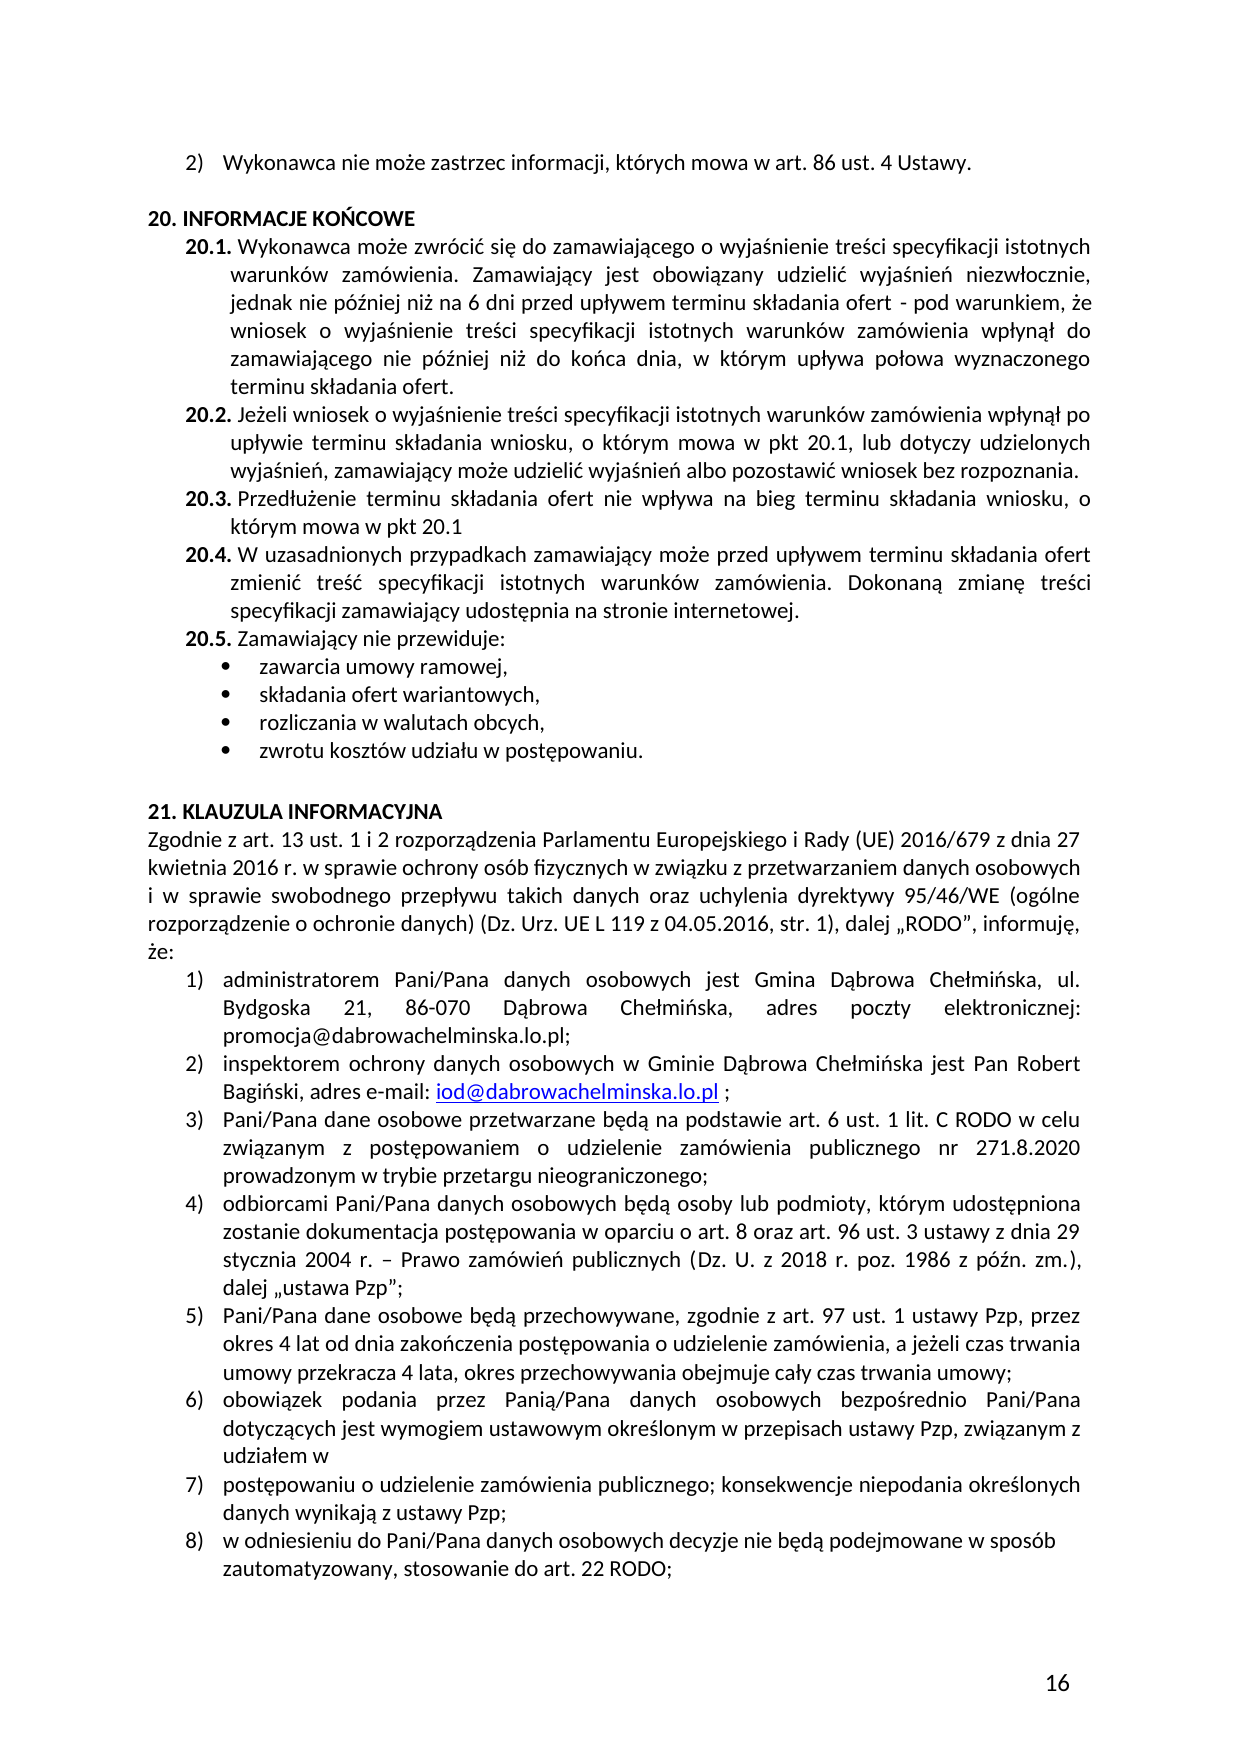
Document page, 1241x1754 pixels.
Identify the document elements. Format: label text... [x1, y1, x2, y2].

list Przedłużenie terminu składania ofert nie wpływa na bieg terminu składania wniosku, o którym mowa w pkt 20.1 [185, 484, 1092, 540]
list W uzasadnionych przypadkach zamawiający może przed upływem terminu składania ofert zmienić treść specyfikacji istotnych warunków zamówienia. Dokonaną zmianę treści specyfikacji zamawiający udostępnia na stronie internetowej. [185, 540, 1092, 624]
list odbiorcami Pani/Pana danych osobowych będą osoby lub podmioty, którym udostępniona zostanie dokumentacja postępowania w oparciu o art. 8 oraz art. 96 ust. 3 ustawy z dnia 29 stycznia 2004 r. – Prawo zamówień publicznych (Dz. U. z 2018 r. poz. 1986 z późn. zm.), dalej „ustawa Pzp”; [185, 1189, 1082, 1302]
list składania ofert wariantowych, [222, 680, 1092, 708]
list zwrotu kosztów udziału w postępowaniu. [222, 736, 1092, 764]
list Wykonawca może zwrócić się do zamawiającego o wyjaśnienie treści specyfikacji istotnych warunków zamówienia. Zamawiający jest obowiązany udzielić wyjaśnień niezwłocznie, jednak nie później niż na 6 dni przed upływem terminu składania ofert - pod warunkiem, że wniosek o wyjaśnienie treści specyfikacji istotnych warunków zamówienia wpłynął do zamawiającego nie później niż do końca dnia, w którym upływa połowa wyznaczonego terminu składania ofert. [185, 232, 1092, 400]
list Zamawiający nie przewiduje: [185, 624, 1092, 652]
list Wykonawca nie może zastrzec informacji, których mowa w art. 86 ust. 4 Ustawy. [185, 148, 1092, 176]
list KLAUZULA INFORMACYJNA [148, 797, 1092, 825]
list zawarcia umowy ramowej, [222, 652, 1092, 680]
list INFORMACJE KOŃCOWE [148, 204, 1092, 232]
list rozliczania w walutach obcych, [222, 708, 1092, 736]
list Jeżeli wniosek o wyjaśnienie treści specyfikacji istotnych warunków zamówienia wpłynął po upływie terminu składania wniosku, o którym mowa w pkt 20.1, lub dotyczy udzielonych wyjaśnień, zamawiający może udzielić wyjaśnień albo pozostawić wniosek bez rozpoznania. [185, 400, 1092, 484]
list obowiązek podania przez Panią/Pana danych osobowych bezpośrednio Pani/Pana dotyczących jest wymogiem ustawowym określonym w przepisach ustawy Pzp, związanym z udziałem w [185, 1386, 1082, 1470]
list postępowaniu o udzielenie zamówienia publicznego; konsekwencje niepodania określonych danych wynikają z ustawy Pzp; [185, 1470, 1082, 1526]
list administratorem Pani/Pana danych osobowych jest Gmina Dąbrowa Chełmińska, ul. Bydgoska 21, 86-070 Dąbrowa Chełmińska, adres poczty elektronicznej: promocja@dabrowachelminska.lo.pl; [185, 965, 1082, 1049]
list Pani/Pana dane osobowe przetwarzane będą na podstawie art. 6 ust. 1 lit. C RODO w celu związanym z postępowaniem o udzielenie zamówienia publicznego nr 271.8.2020 prowadzonym w trybie przetargu nieograniczonego; [185, 1105, 1082, 1189]
list inspektorem ochrony danych osobowych w Gminie Dąbrowa Chełmińska jest Pan Robert Bagiński, adres e-mail: iod@dabrowachelminska.lo.pl ; [185, 1049, 1082, 1105]
text Zgodnie z art. 13 ust. 1 i 2 rozporządzenia Parlamentu Europejskiego i Rady (UE) 2016/679 z dnia 27 kwietnia 2016 r. w sprawie ochrony osób fizycznych w związku z przetwarzaniem danych osobowych i w sprawie swobodnego przepływu takich danych oraz uchylenia dyrektywy 95/46/WE (ogólne rozporządzenie o ochronie danych) (Dz. Urz. UE L 119 z 04.05.2016, str. 1), dalej „RODO”, informuję, że: [148, 825, 1082, 965]
list Pani/Pana dane osobowe będą przechowywane, zgodnie z art. 97 ust. 1 ustawy Pzp, przez okres 4 lat od dnia zakończenia postępowania o udzielenie zamówienia, a jeżeli czas trwania umowy przekracza 4 lata, okres przechowywania obejmuje cały czas trwania umowy; [185, 1302, 1082, 1386]
list w odniesieniu do Pani/Pana danych osobowych decyzje nie będą podejmowane w sposób zautomatyzowany, stosowanie do art. 22 RODO; [185, 1526, 1082, 1582]
